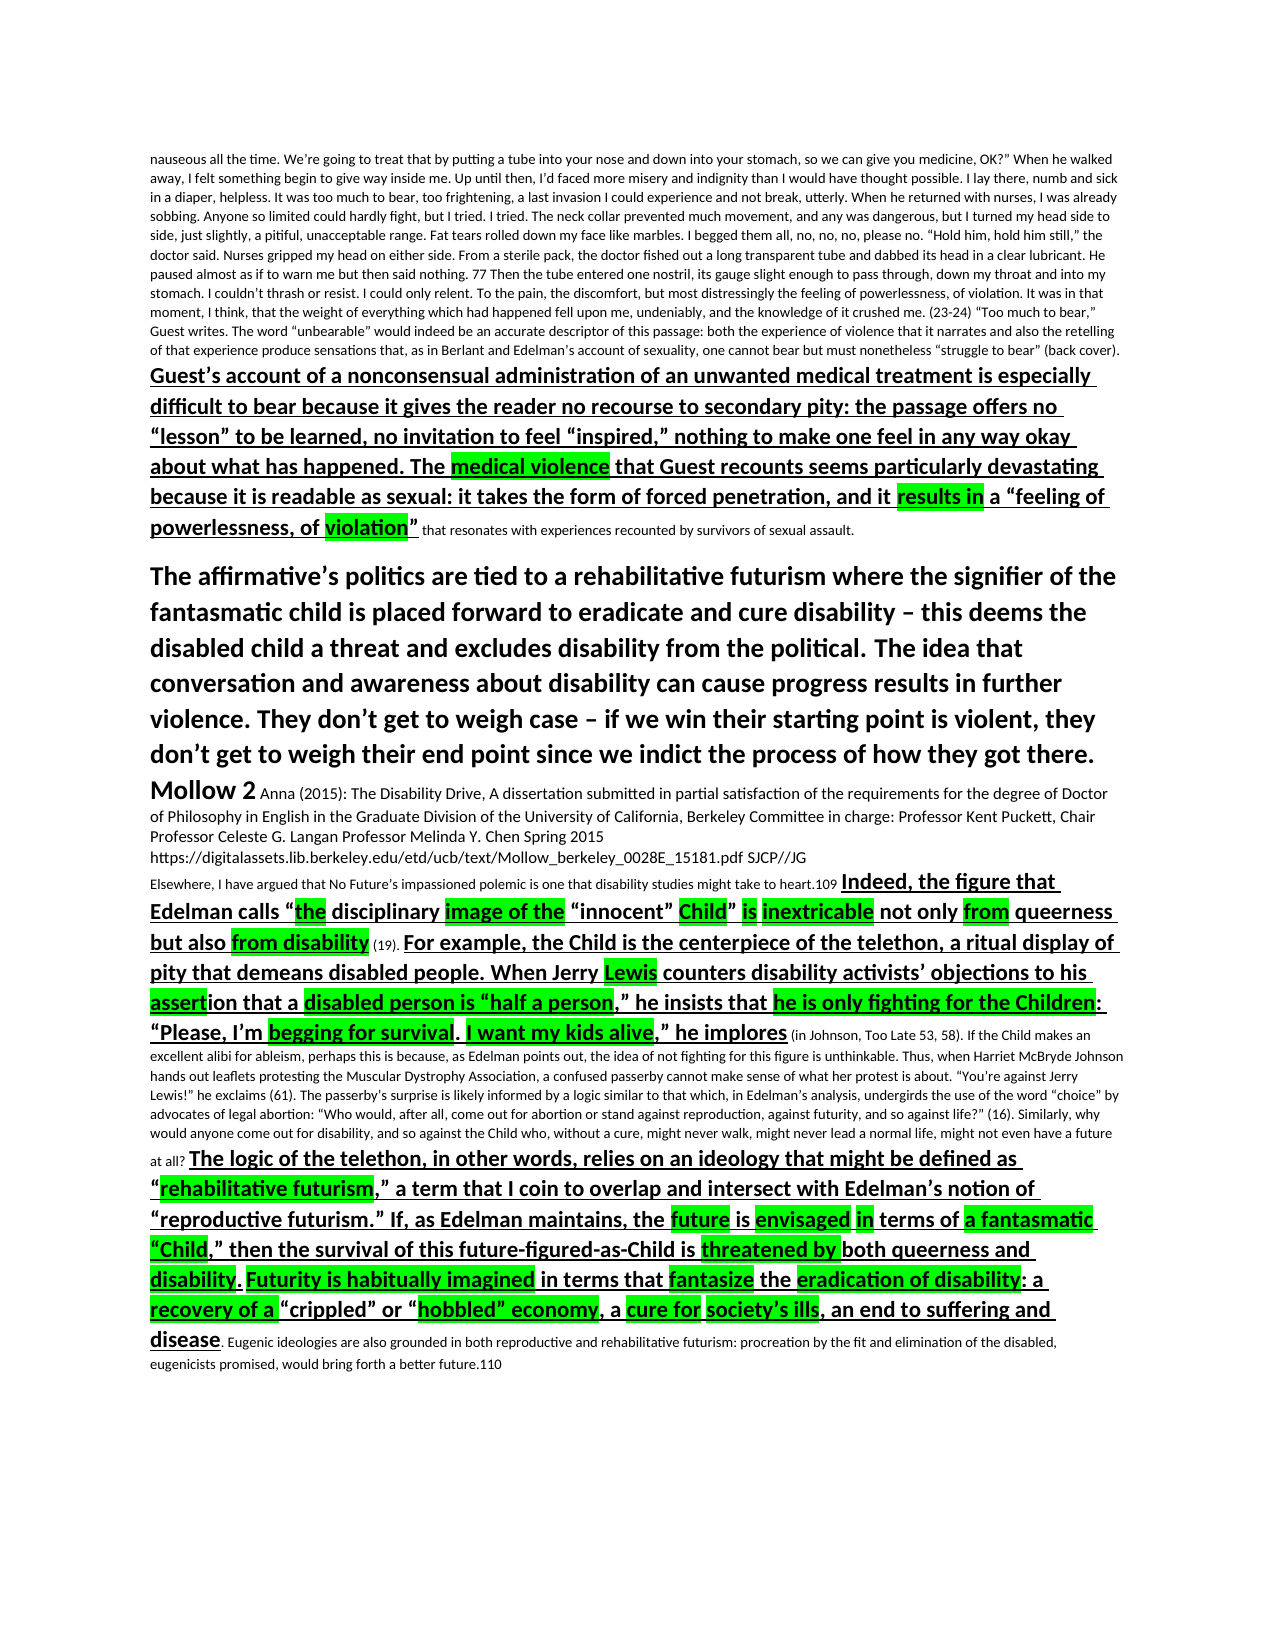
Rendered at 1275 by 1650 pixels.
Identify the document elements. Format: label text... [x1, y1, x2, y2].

text Elsewhere, I have argued that No Future’s impassioned polemic is one that disability studies might take to heart.109 Indeed, the figure that Edelman calls “the disciplinary image of the “innocent” Child” is inextricable not only from queerness but also from disability (19). For example, the Child is the centerpiece of the telethon, a ritual display of pity that demeans disabled people. When Jerry Lewis counters disability activists’ objections to his assertion that a disabled person is “half a person,” he insists that he is only fighting for the Children: “Please, I’m begging for survival. I want my kids alive,” he implores (in Johnson, Too Late 53, 58). If the Child makes an excellent alibi for ableism, perhaps this is because, as Edelman points out, the idea of not fighting for this figure is unthinkable. Thus, when Harriet McBryde Johnson hands out leaflets protesting the Muscular Dystrophy Association, a confused passerby cannot make sense of what her protest is about. “You’re against Jerry Lewis!” he exclaims (61). The passerby’s surprise is likely informed by a logic similar to that which, in Edelman’s analysis, undergirds the use of the word “choice” by advocates of legal abortion: “Who would, after all, come out for abortion or stand against reproduction, against futurity, and so against life?” (16). Similarly, why would anyone come out for disability, and so against the Child who, without a cure, might never walk, might never lead a normal life, might not even have a future at all? The logic of the telethon, in other words, relies on an ideology that might be defined as “rehabilitative futurism,” a term that I coin to overlap and intersect with Edelman’s notion of “reproductive futurism.” If, as Edelman maintains, the future is envisaged in terms of a fantasmatic “Child,” then the survival of this future-figured-as-Child is threatened by both queerness and disability. Futurity is habitually imagined in terms that fantasize the eradication of disability: a recovery of a “crippled” or “hobbled” economy, a cure for society’s ills, an end to suffering and disease. Eugenic ideologies are also grounded in both reproductive and rehabilitative futurism: procreation by the fit and elimination of the disabled, eugenicists promised, would bring forth a better future.110 [150, 867, 1125, 1373]
text Mollow 2 Anna (2015): The Disability Drive, A dissertation submitted in partial satisfaction of the requirements for the degree of Doctor of Philosophy in English in the Graduate Division of the University of California, Berkeley Committee in charge: Professor Kent Puckett, Chair Professor Celeste G. Langan Professor Melinda Y. Chen Spring 2015 https://digitalassets.lib.berkeley.edu/etd/ucb/text/Mollow_berkeley_0028E_15181.pdf SJCP//JG [150, 773, 1125, 867]
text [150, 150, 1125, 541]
subtitle The affirmative’s politics are tied to a rehabilitative futurism where the signifier of the fantasmatic child is placed forward to eradicate and cure disability – this deems the disabled child a threat and excludes disability from the political. The idea that conversation and awareness about disability can cause progress results in further violence. They don’t get to weigh case – if we win their starting point is violent, they don’t get to weigh their end point since we indict the process of how they got there. [150, 559, 1125, 771]
